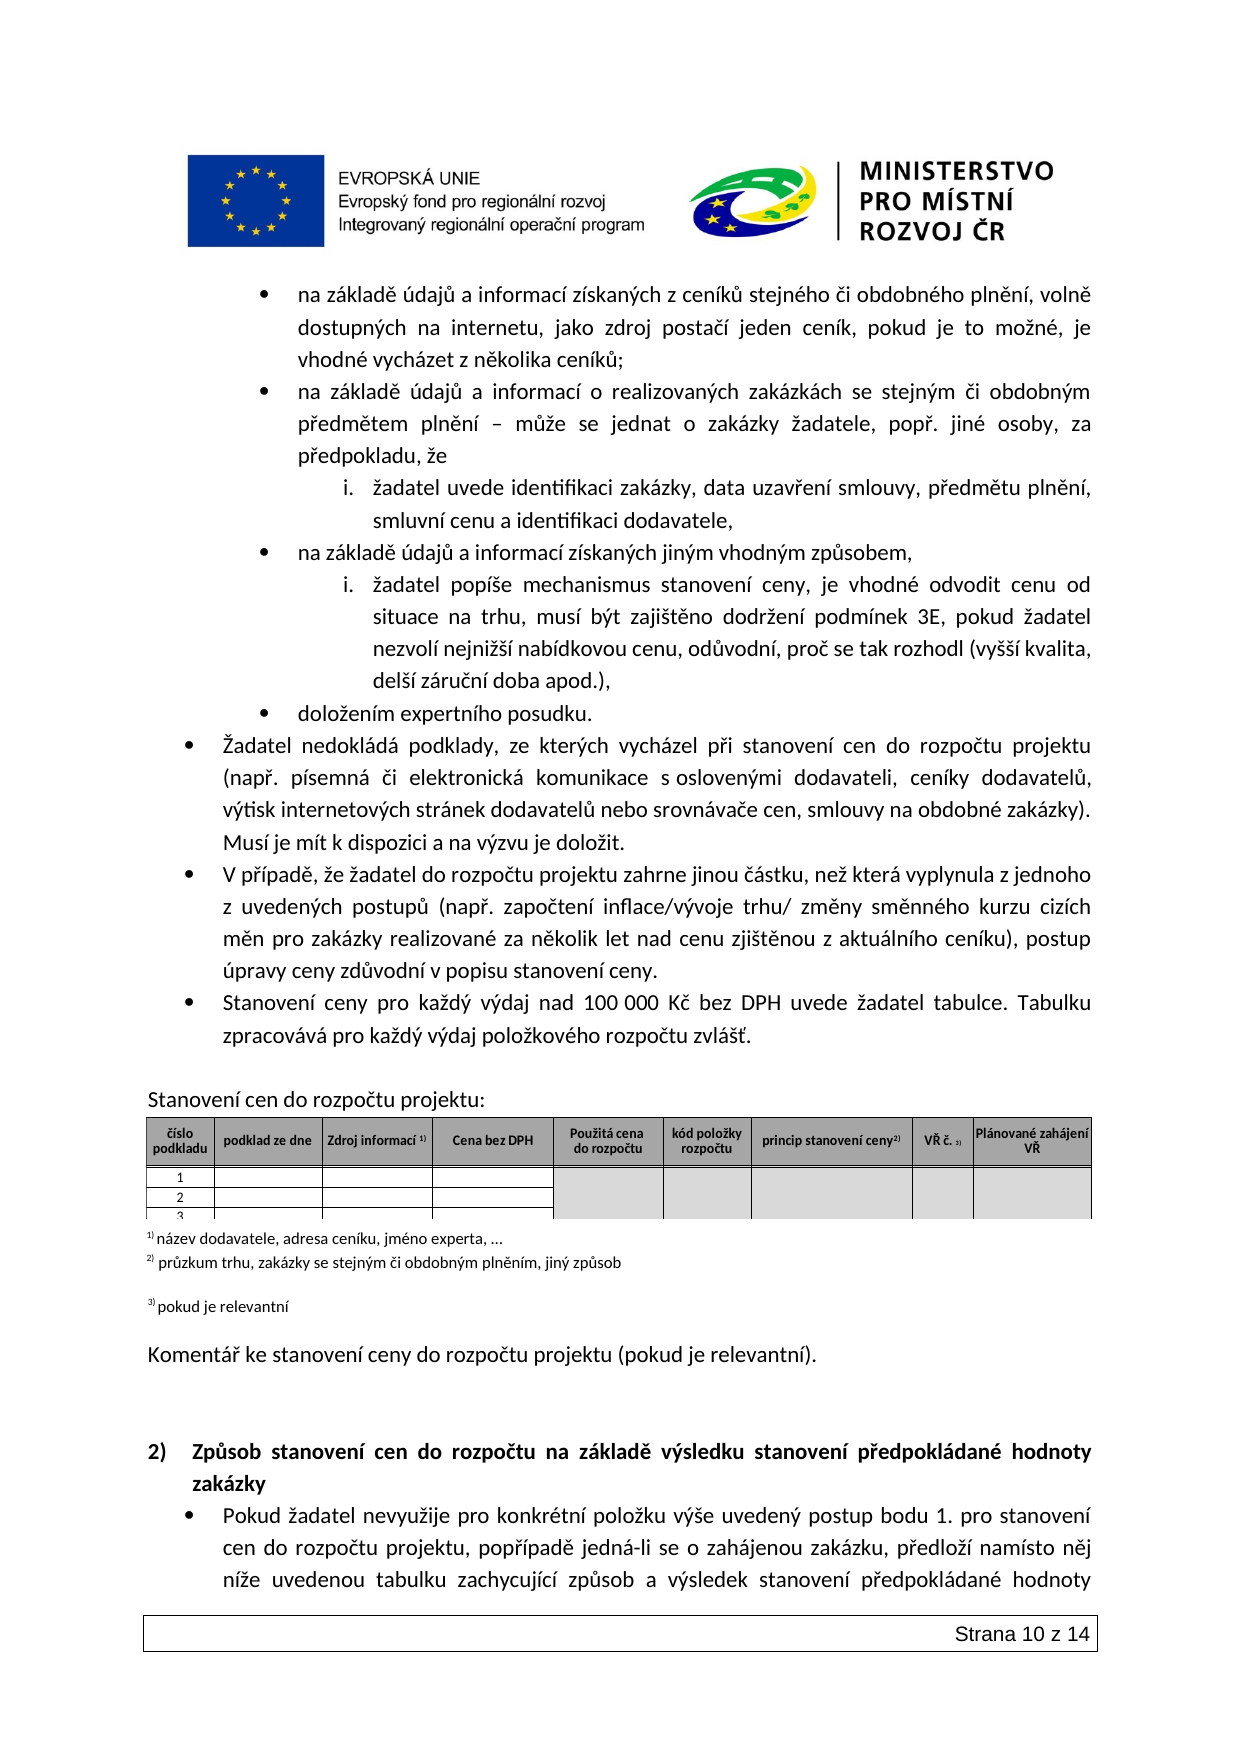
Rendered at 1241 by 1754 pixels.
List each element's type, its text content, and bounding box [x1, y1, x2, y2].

list 2) průzkum trhu, zakázky se stejným či obdobným plněním, jiný způsob [146, 1252, 1093, 1272]
list Stanovení cen do rozpočtu projektu: [148, 1085, 1093, 1113]
list doložením expertního posudku. [260, 699, 1093, 727]
list V případě, že žadatel do rozpočtu projektu zahrne jinou částku, než která vyplynula z jednoho z uvedených postupů (např. započtení inflace/vývoje trhu/ změny směnného kurzu cizích měn pro zakázky realizované za několik let nad cenu zjištěnou z aktuálního ceníku), postup úpravy ceny zdůvodní v popisu stanovení ceny. [185, 860, 1093, 984]
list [185, 1501, 1093, 1594]
list na základě údajů a informací získaných jiným vhodným způsobem, [260, 538, 1093, 566]
list žadatel popíše mechanismus stanovení ceny, je vhodné odvodit cenu od situace na trhu, musí být zajištěno dodržení podmínek 3E, pokud žadatel nezvolí nejnižší nabídkovou cenu, odůvodní, proč se tak rozhodl (vyšší kvalita, delší záruční doba apod.), [354, 570, 1093, 695]
list 1) název dodavatele, adresa ceníku, jméno experta, … [146, 1229, 1093, 1249]
list Způsob stanovení cen do rozpočtu na základě výsledku stanovení předpokládané hodnoty zakázky [148, 1437, 1093, 1497]
list Komentář ke stanovení ceny do rozpočtu projektu (pokud je relevantní). [148, 1340, 1093, 1368]
list Stanovení ceny pro každý výdaj nad 100 000 Kč bez DPH uvede žadatel tabulce. Tabulku zpracovává pro každý výdaj položkového rozpočtu zvlášť. [185, 988, 1093, 1049]
list žadatel uvede identifikaci zakázky, data uzavření smlouvy, předmětu plnění, smluvní cenu a identifikaci dodavatele, [354, 473, 1093, 534]
picture [157, 123, 1083, 277]
list Žadatel nedokládá podklady, ze kterých vycházel při stanovení cen do rozpočtu projektu (např. písemná či elektronická komunikace s oslovenými dodavateli, ceníky dodavatelů, výtisk internetových stránek dodavatelů nebo srovnávače cen, smlouvy na obdobné zakázky). Musí je mít k dispozici a na výzvu je doložit. [185, 731, 1093, 856]
text 3) pokud je relevantní [148, 1296, 1093, 1316]
list na základě údajů a informací o realizovaných zakázkách se stejným či obdobným předmětem plnění – může se jednat o zakázky žadatele, popř. jiné osoby, za předpokladu, že [260, 377, 1093, 469]
list na základě údajů a informací získaných z ceníků stejného či obdobného plnění, volně dostupných na internetu, jako zdroj postačí jeden ceník, pokud je to možné, je vhodné vycházet z několika ceníků; [260, 148, 1093, 373]
